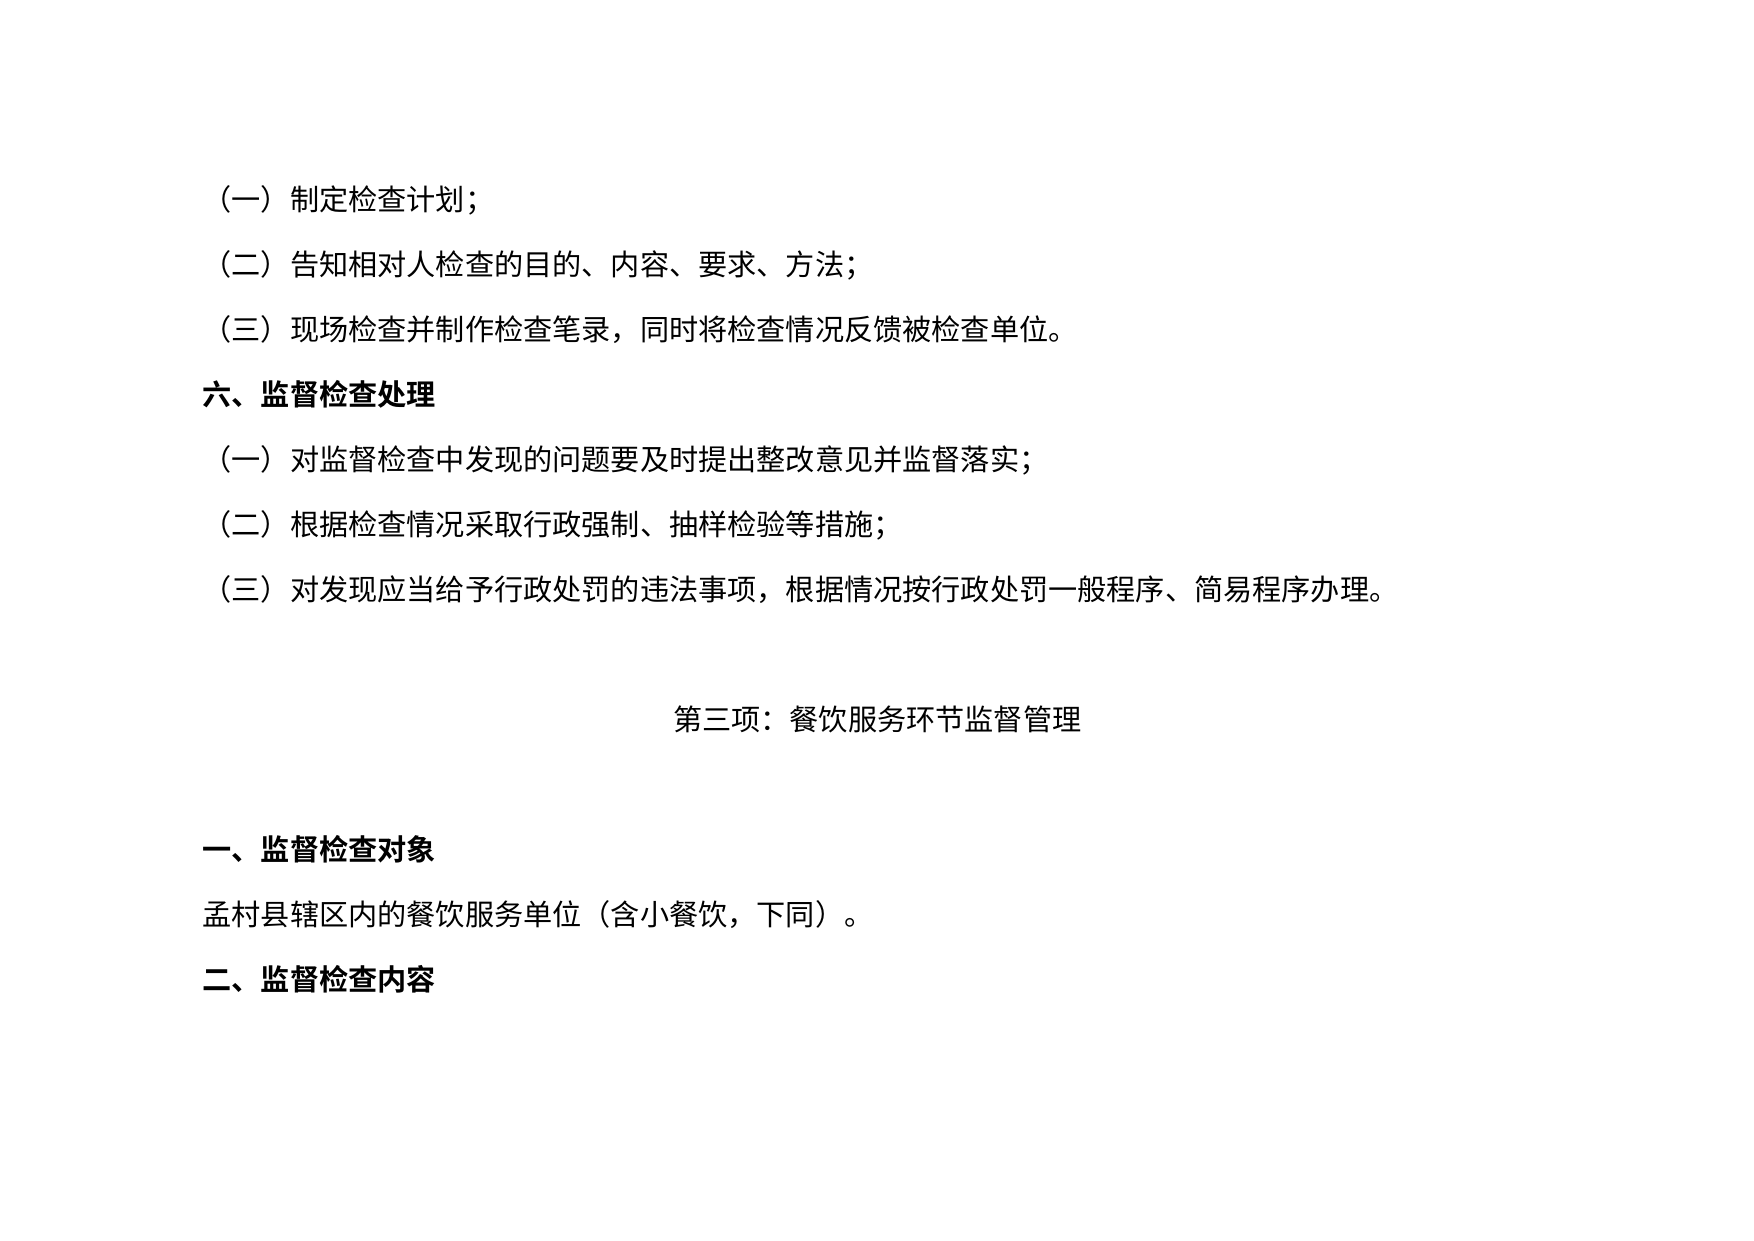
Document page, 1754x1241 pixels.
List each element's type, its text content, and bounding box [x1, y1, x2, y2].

text 六、监督检查处理 [132, 360, 1622, 425]
text （三）对发现应当给予行政处罚的违法事项，根据情况按行政处罚一般程序、简易程序办理。 [132, 555, 1622, 620]
text （一）制定检查计划； [132, 165, 1622, 230]
text （二）告知相对人检查的目的、内容、要求、方法； [132, 230, 1622, 295]
text 孟村县辖区内的餐饮服务单位（含小餐饮，下同）。 [132, 880, 1622, 945]
text （一）对监督检查中发现的问题要及时提出整改意见并监督落实； [132, 425, 1622, 490]
text 一、监督检查对象 [132, 815, 1622, 880]
text （二）根据检查情况采取行政强制、抽样检验等措施； [132, 490, 1622, 555]
text 第三项：餐饮服务环节监督管理 [132, 685, 1622, 750]
text （三）现场检查并制作检查笔录，同时将检查情况反馈被检查单位。 [132, 295, 1622, 360]
text 二、监督检查内容 [132, 945, 1622, 1010]
